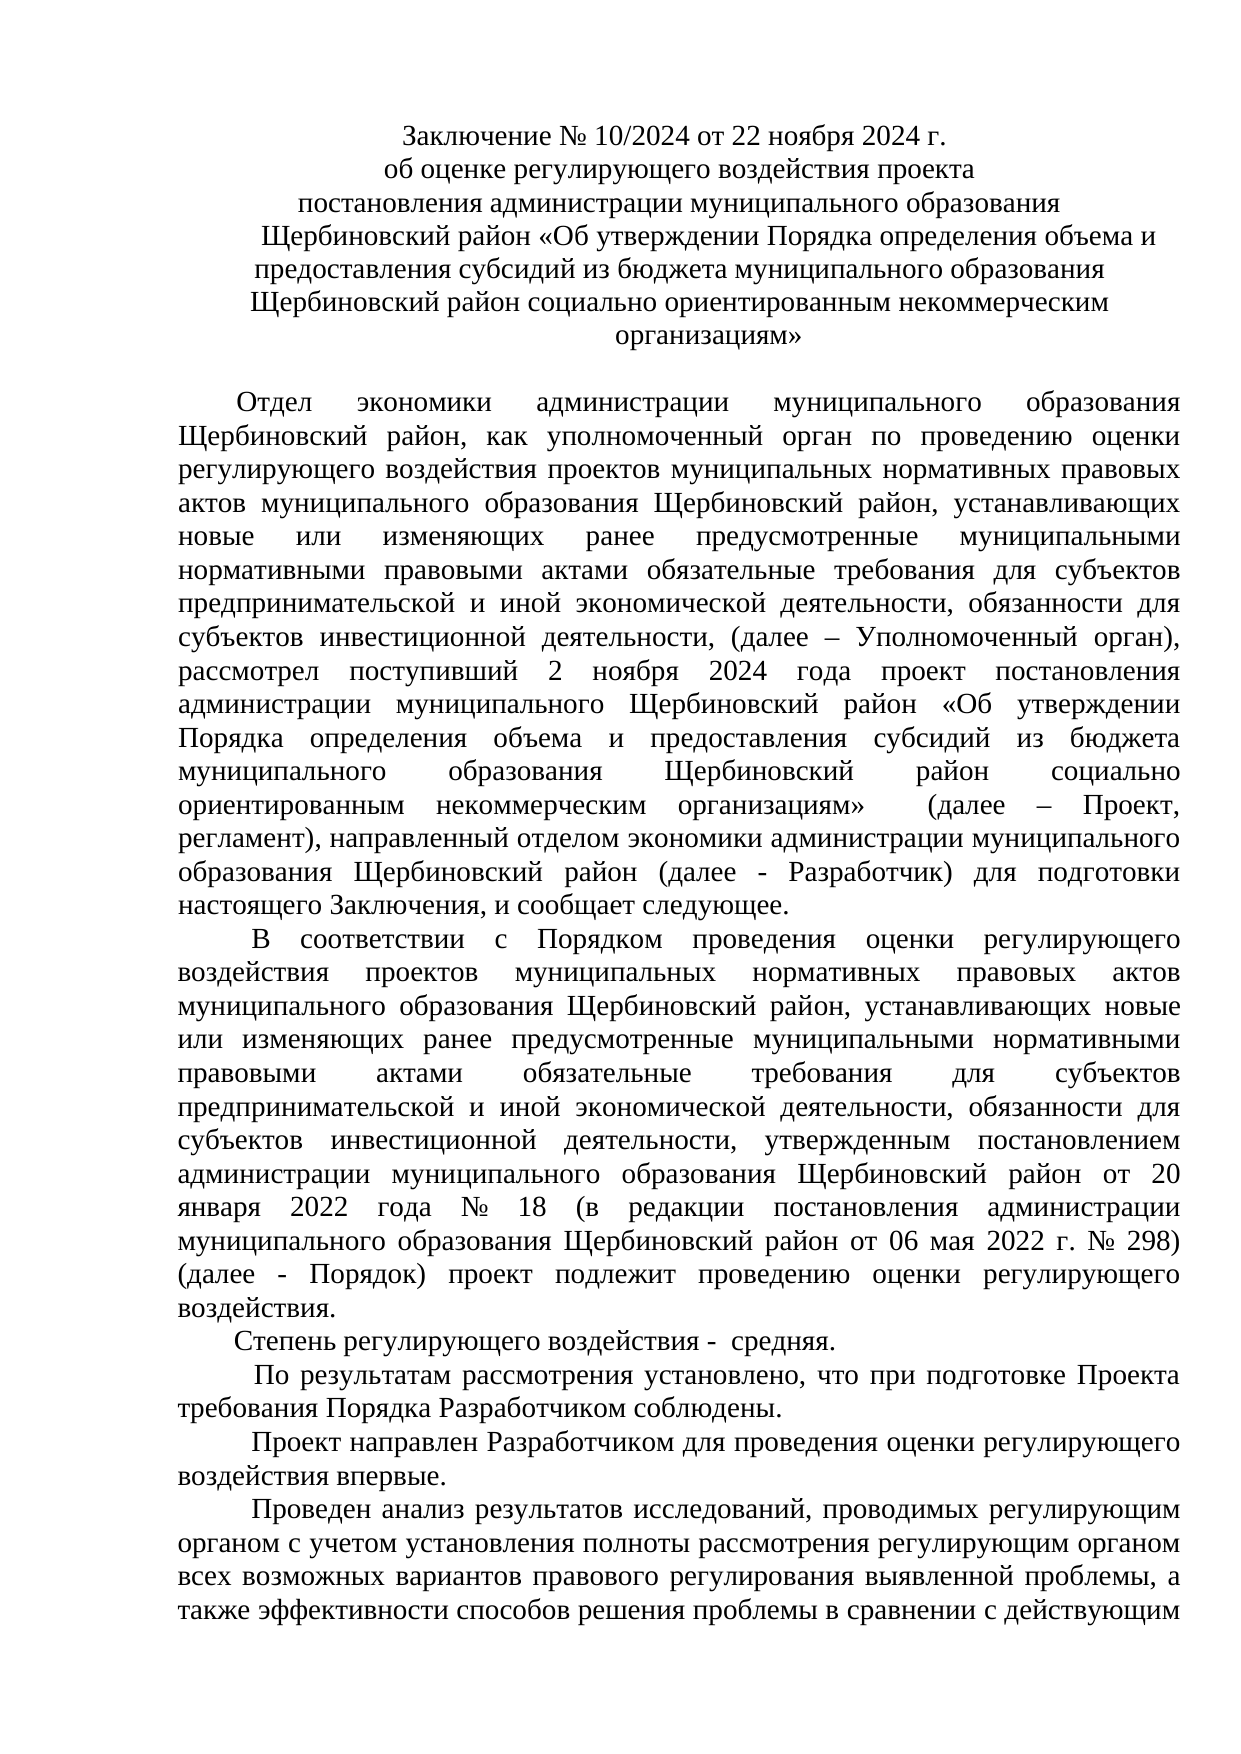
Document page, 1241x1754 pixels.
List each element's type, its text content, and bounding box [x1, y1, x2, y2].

text В соответствии с Порядком проведения оценки регулирующего воздействия проектов муниципальных нормативных правовых актов муниципального образования Щербиновский район, устанавливающих новые или изменяющих ранее предусмотренные муниципальными нормативными правовыми актами обязательные требования для субъектов предпринимательской и иной экономической деятельности, обязанности для субъектов инвестиционной деятельности, утвержденным постановлением администрации муниципального образования Щербиновский район от 20 января 2022 года № 18 (в редакции постановления администрации муниципального образования Щербиновский район от 06 мая 2022 г. № 298) (далее - Порядок) проект подлежит проведению оценки регулирующего воздействия. [177, 921, 1181, 1323]
text Щербиновский район «Об утверждении Порядка определения объема и предоставления субсидий из бюджета муниципального образования Щербиновский район социально ориентированным некоммерческим [178, 219, 1181, 318]
text Степень регулирующего воздействия - средняя. [177, 1323, 1181, 1357]
text По результатам рассмотрения установлено, что при подготовке Проекта требования Порядка Разработчиком соблюдены. [177, 1357, 1181, 1424]
text постановления администрации муниципального образования [177, 185, 1181, 219]
text Отдел экономики администрации муниципального образования Щербиновский район, как уполномоченный орган по проведению оценки регулирующего воздействия проектов муниципальных нормативных правовых актов муниципального образования Щербиновский район, устанавливающих новые или изменяющих ранее предусмотренные муниципальными нормативными правовыми актами обязательные требования для субъектов предпринимательской и иной экономической деятельности, обязанности для субъектов инвестиционной деятельности, (далее – Уполномоченный орган), рассмотрел поступивший 2 ноября 2024 года проект постановления администрации муниципального Щербиновский район «Об утверждении Порядка определения объема и предоставления субсидий из бюджета муниципального образования Щербиновский район социально ориентированным некоммерческим организациям» (далее – Проект, регламент), направленный отделом экономики администрации муниципального образования Щербиновский район (далее - Разработчик) для подготовки настоящего Заключения, и сообщает следующее. [178, 384, 1181, 921]
text Заключение № 10/2024 от 22 ноября 2024 г. [177, 118, 1171, 152]
text Проект направлен Разработчиком для проведения оценки регулирующего воздействия впервые. [177, 1424, 1181, 1491]
text организациям» [178, 318, 1181, 351]
text об оценке регулирующего воздействия проекта [177, 152, 1181, 185]
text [177, 1491, 1181, 1625]
